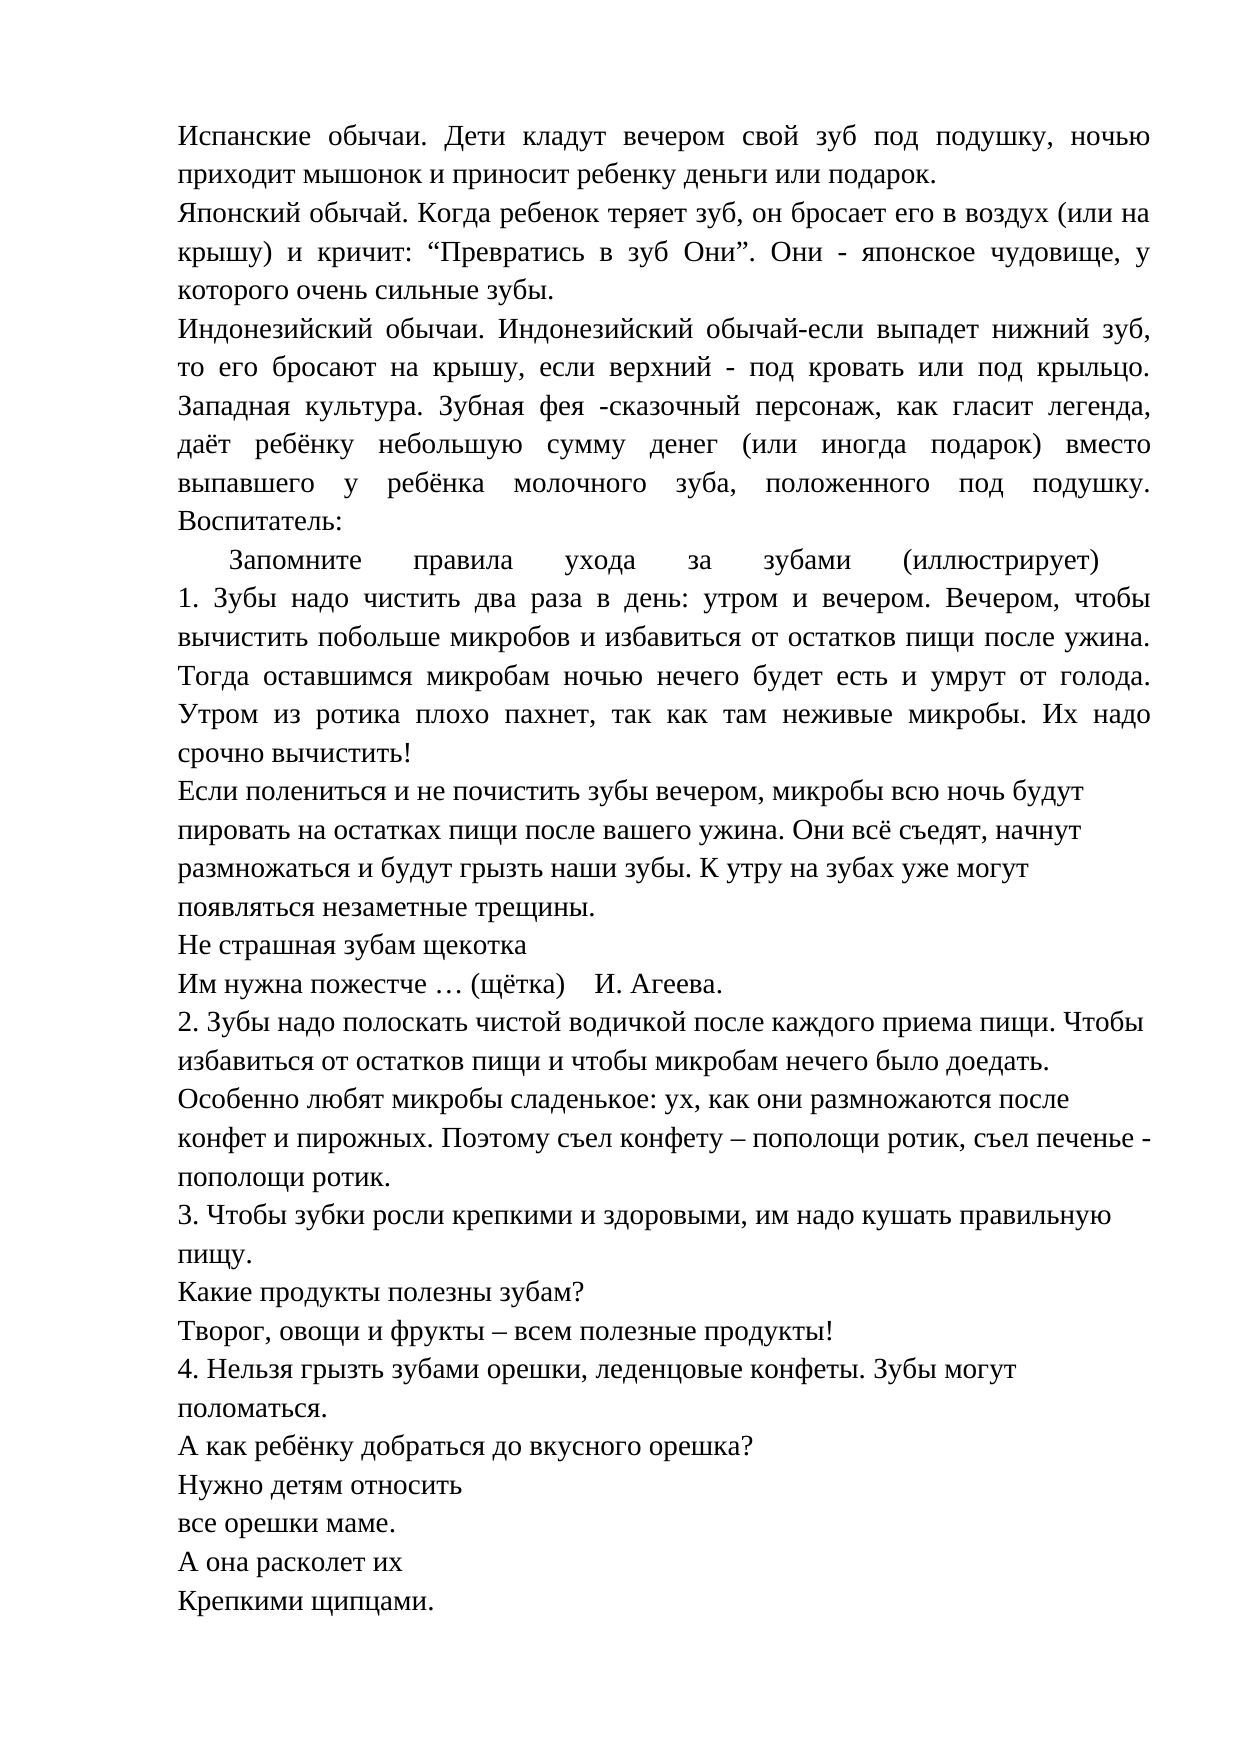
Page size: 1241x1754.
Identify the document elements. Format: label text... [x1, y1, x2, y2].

text Индонезийский обычаи. Индонезийский обычай-если выпадет нижний зуб, то его бросают на крышу, если верхний - под кровать или под крыльцо. Западная культура. Зубная фея -сказочный персонаж, как гласит легенда, даёт ребёнку небольшую сумму денег (или иногда подарок) вместо выпавшего у ребёнка молочного зуба, положенного под подушку. Воспитатель: [177, 311, 1152, 537]
text Если полениться и не почистить зубы вечером, микробы всю ночь будут пировать на остатках пищи после вашего ужина. Они всё съедят, начнут размножаться и будут грызть наши зубы. К утру на зубах уже могут появляться незаметные трещины. Не страшная зубам щекотка Им нужна пожестче … (щётка) И. Агеева. 2. Зубы надо полоскать чистой водичкой после каждого приема пищи. Чтобы избавиться от остатков пищи и чтобы микробам нечего было доедать. Особенно любят микробы сладенькое: ух, как они размножаются после конфет и пирожных. Поэтому съел конфету – пополощи ротик, съел печенье - пополощи ротик. 3. Чтобы зубки росли крепкими и здоровыми, им надо кушать правильную пищу. Какие продукты полезны зубам? [177, 773, 1152, 1308]
text Испанские обычаи. Дети кладут вечером свой зуб под подушку, ночью приходит мышонок и приносит ребенку деньги или подарок. [177, 118, 1152, 190]
text Творог, овощи и фрукты – всем полезные продукты! 4. Нельзя грызть зубами орешки, леденцовые конфеты. Зубы могут поломаться. А как ребёнку добраться до вкусного орешка? [177, 1313, 1152, 1462]
text Запомните правила ухода за зубами (иллюстрирует) 1. Зубы надо чистить два раза в день: утром и вечером. Вечером, чтобы вычистить побольше микробов и избавиться от остатков пищи после ужина. Тогда оставшимся микробам ночью нечего будет есть и умрут от голода. Утром из ротика плохо пахнет, так как там неживые микробы. Их надо срочно вычистить! [177, 542, 1152, 768]
text Нужно детям относить все орешки маме. А она расколет их Крепкими щипцами. [177, 1467, 1152, 1616]
text Японский обычай. Когда ребенок теряет зуб, он бросает его в воздух (или на крышу) и кричит: “Превратись в зуб Они”. Они - японское чудовище, у которого очень сильные зубы. [177, 195, 1152, 306]
